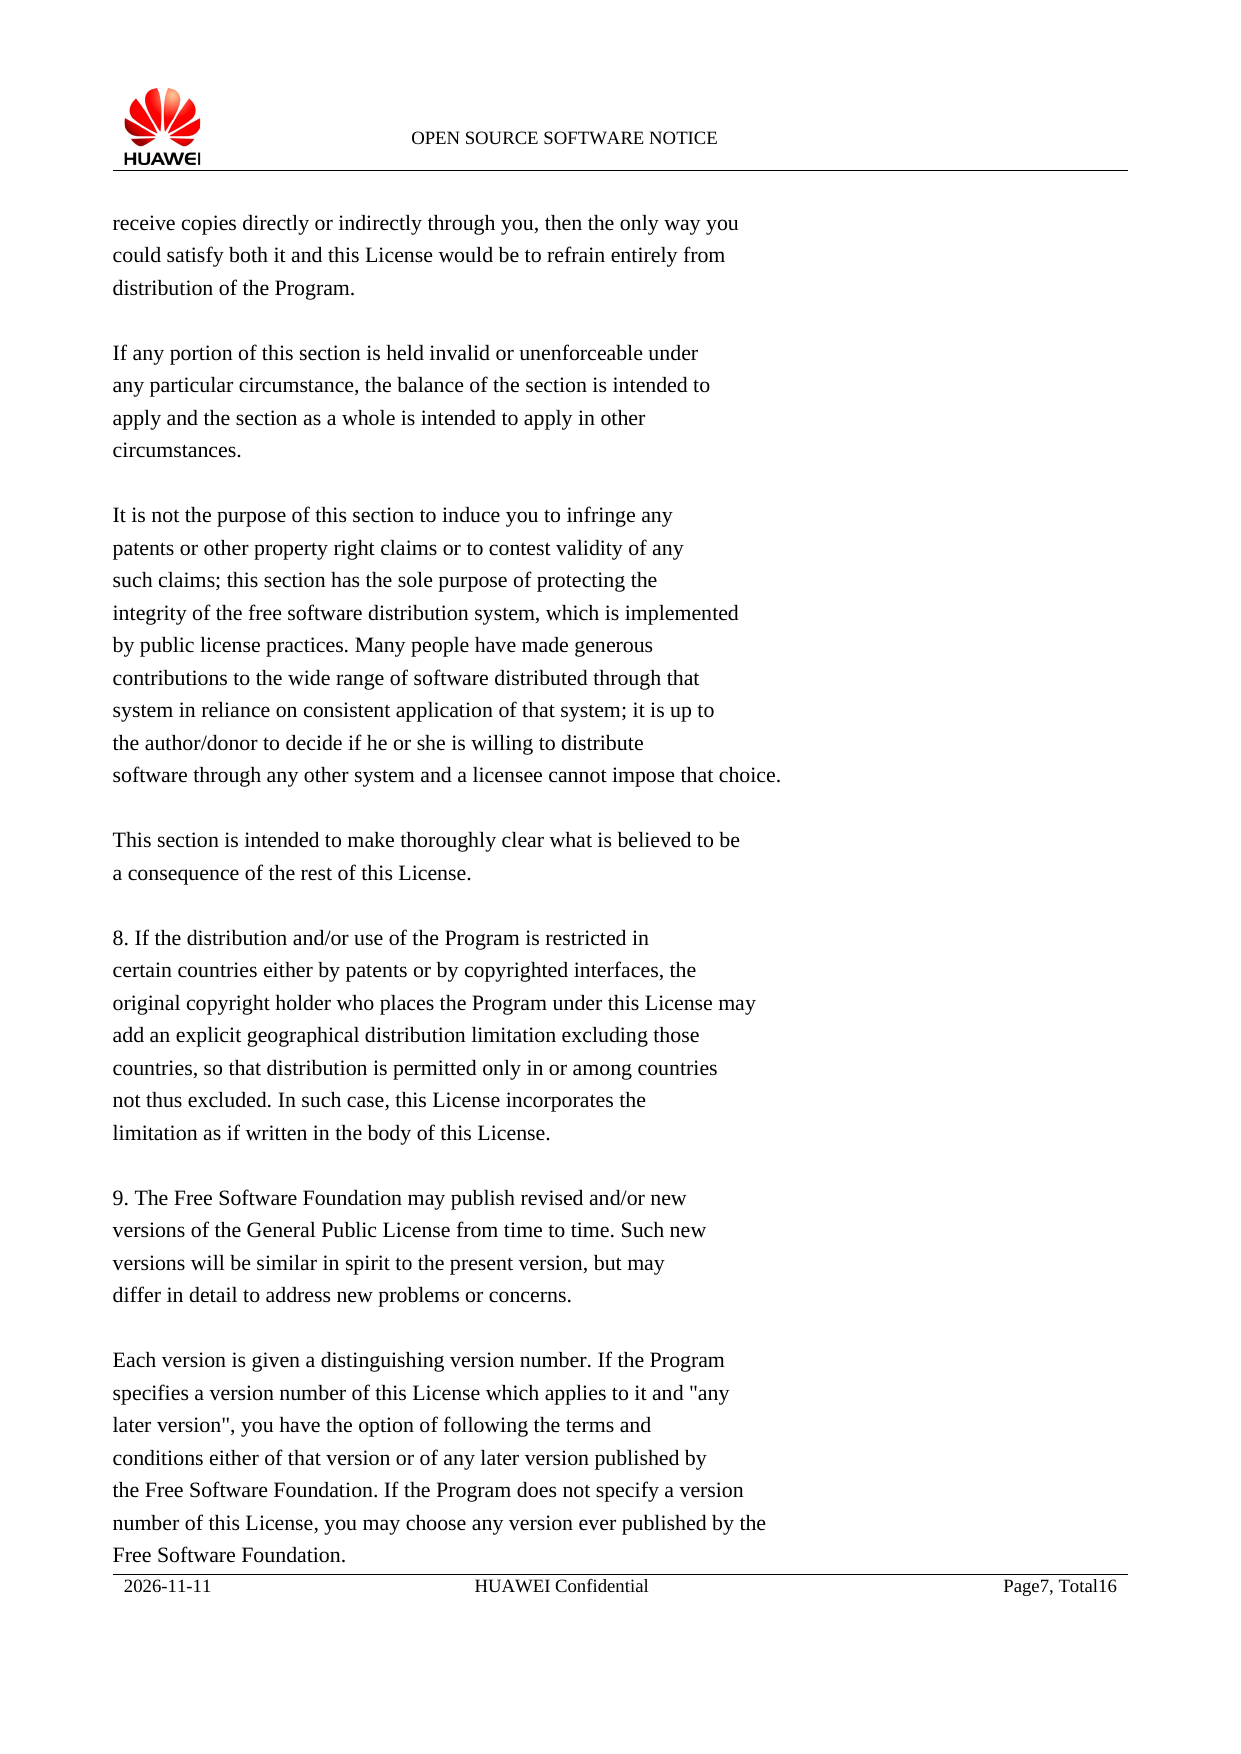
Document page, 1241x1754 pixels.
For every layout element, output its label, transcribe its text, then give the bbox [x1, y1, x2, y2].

picture [124, 88, 201, 165]
